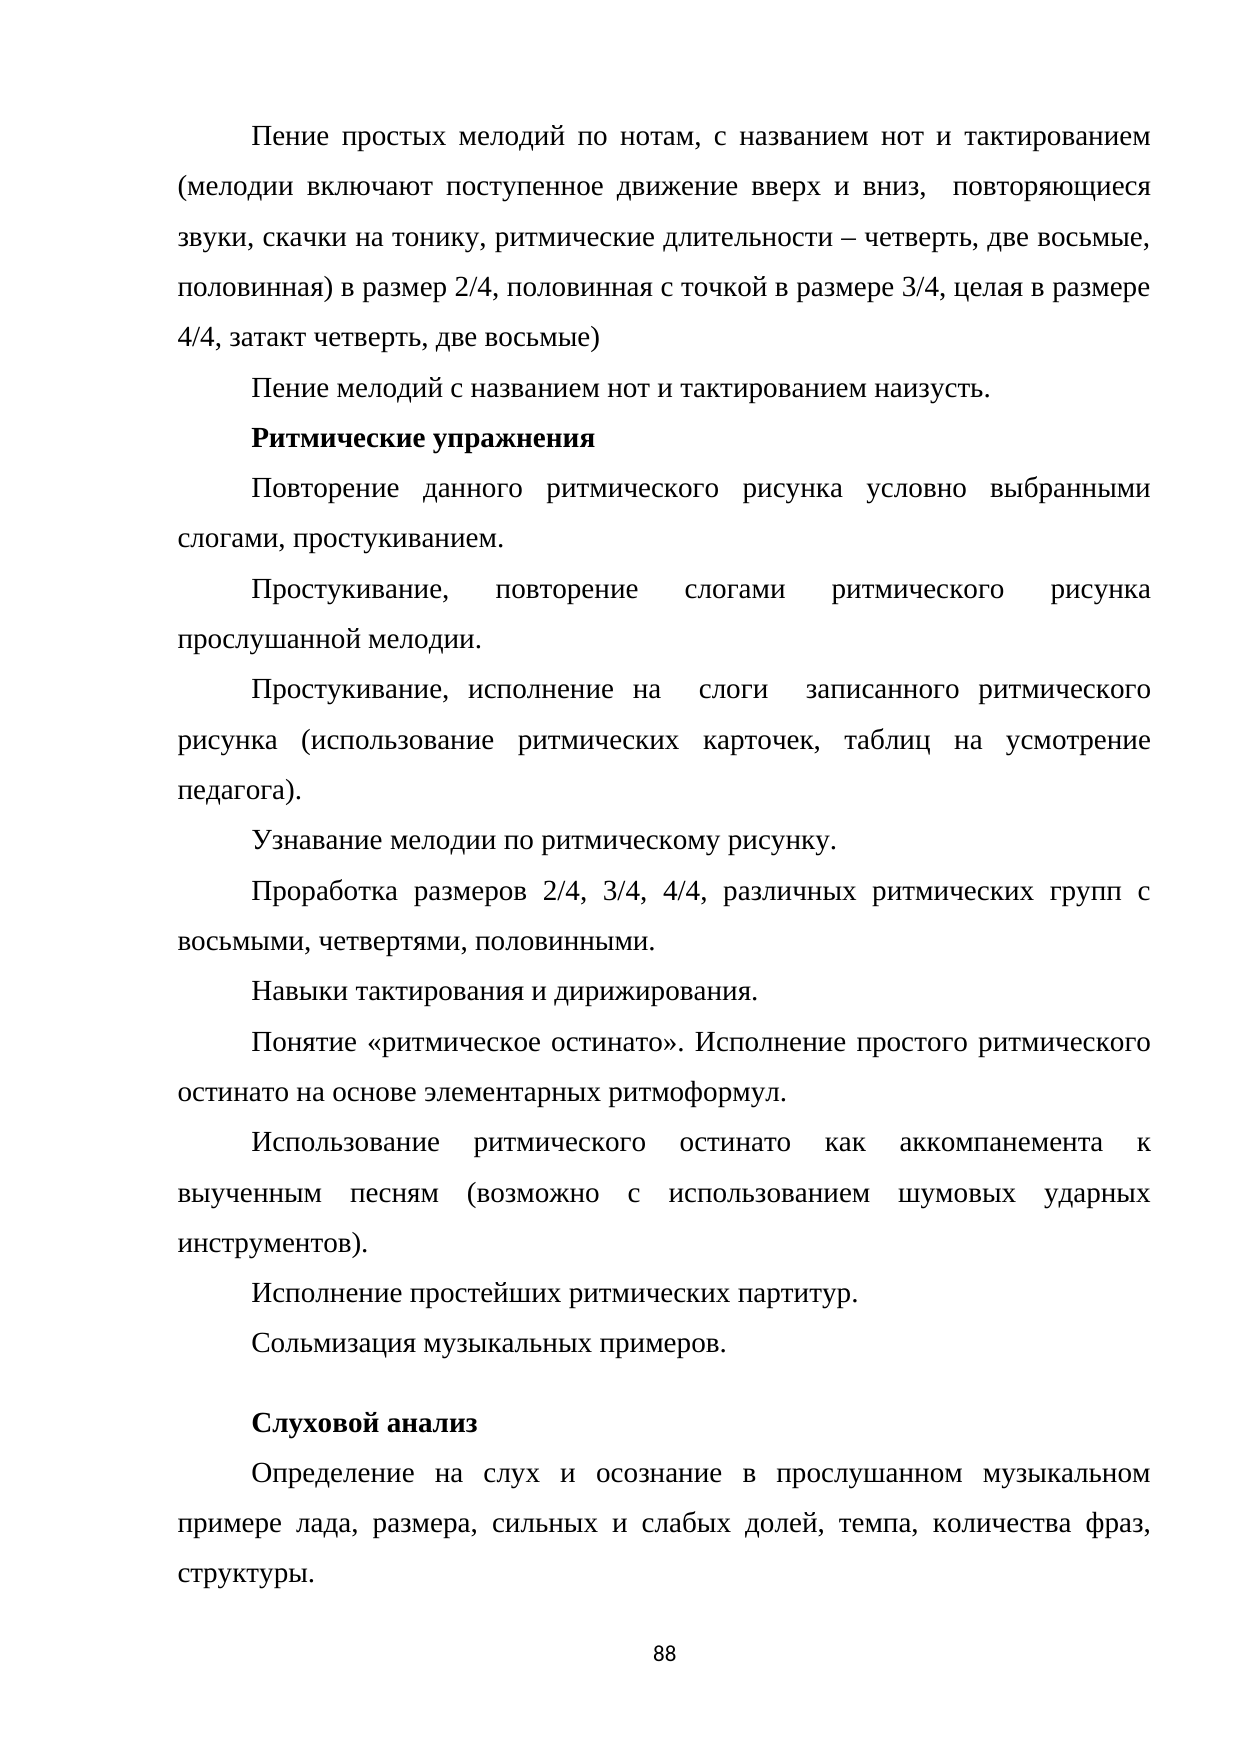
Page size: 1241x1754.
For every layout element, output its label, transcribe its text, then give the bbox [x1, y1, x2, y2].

text Узнавание мелодии по ритмическому рисунку. [177, 822, 1152, 856]
text Пение мелодий с названием нот и тактированием наизусть. [177, 370, 1152, 403]
text Простукивание, исполнение на слоги записанного ритмического рисунка (использование ритмических карточек, таблиц на усмотрение педагога). [177, 672, 1152, 806]
text Ритмические упражнения [177, 420, 1152, 453]
text Использование ритмического остинато как аккомпанемента к выученным песням (возможно с использованием шумовых ударных инструментов). [177, 1124, 1152, 1258]
text Навыки тактирования и дирижирования. [177, 973, 1152, 1007]
text Повторение данного ритмического рисунка условно выбранными слогами, простукиванием. [177, 470, 1152, 554]
text Пение простых мелодий по нотам, с названием нот и тактированием (мелодии включают поступенное движение вверх и вниз, повторяющиеся звуки, скачки на тонику, ритмические длительности – четверть, две восьмые, половинная) в размер 2/4, половинная с точкой в размере 3/4, целая в размере 4/4, затакт четверть, две восьмые) [177, 118, 1152, 353]
text Исполнение простейших ритмических партитур. [177, 1275, 1152, 1309]
text Простукивание, повторение слогами ритмического рисунка прослушанной мелодии. [177, 571, 1152, 655]
text Определение на слух и осознание в прослушанном музыкальном примере лада, размера, сильных и слабых долей, темпа, количества фраз, структуры. [177, 1455, 1152, 1589]
text Понятие «ритмическое остинато». Исполнение простого ритмического остинато на основе элементарных ритмоформул. [177, 1024, 1152, 1108]
text Проработка размеров 2/4, 3/4, 4/4, различных ритмических групп с восьмыми, четвертями, половинными. [177, 873, 1152, 957]
text Слуховой анализ [177, 1405, 1152, 1438]
text Сольмизация музыкальных примеров. [177, 1326, 1152, 1359]
